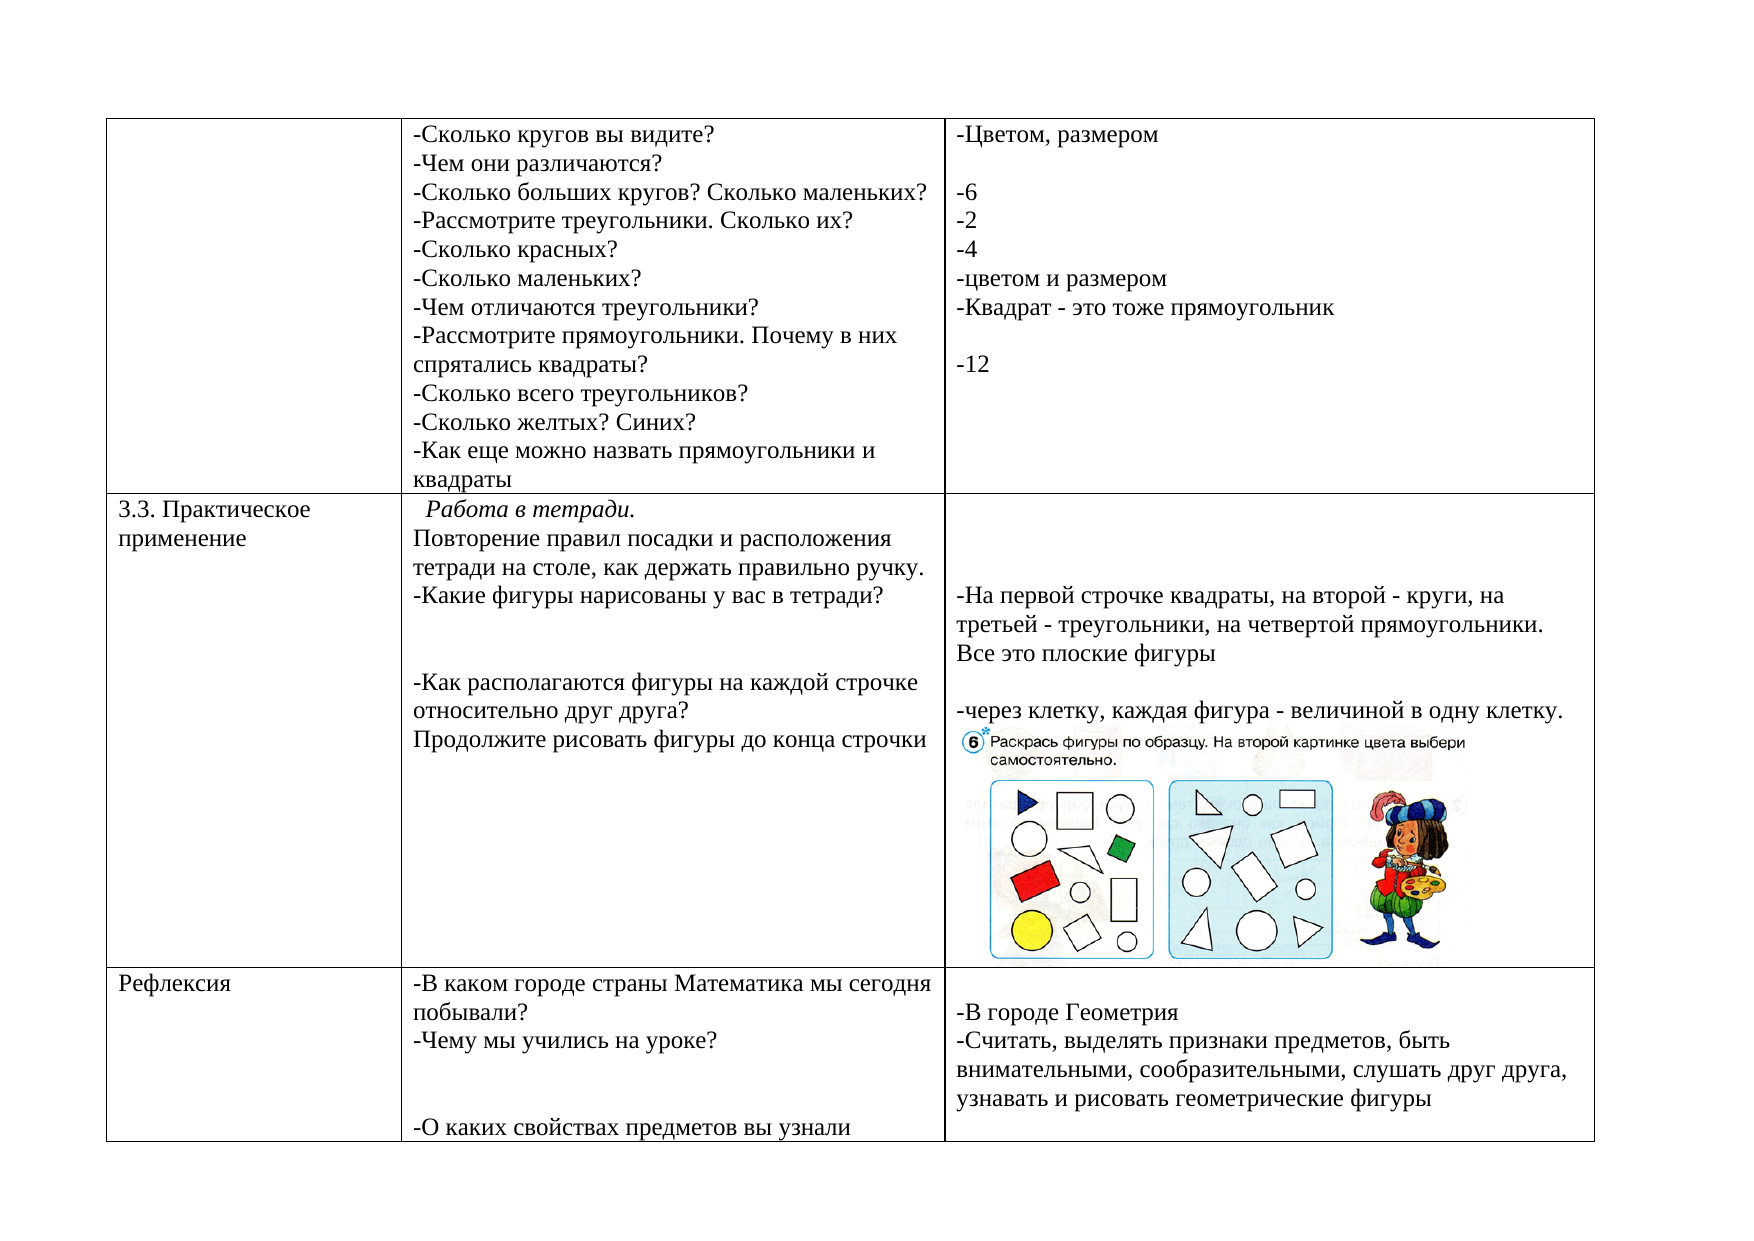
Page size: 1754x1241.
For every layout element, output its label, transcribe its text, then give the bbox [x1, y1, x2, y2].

table_cell -На первой строчке квадраты, на второй - круги, на третьей - треугольники, на четвертой прямоугольники. Все это плоские фигуры -через клетку, каждая фигура - величиной в одну клетку. [946, 494, 1594, 967]
picture [956, 724, 1469, 967]
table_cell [402, 968, 944, 1141]
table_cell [946, 968, 1594, 1141]
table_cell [107, 119, 401, 493]
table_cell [402, 119, 944, 493]
table_cell Работа в тетради. Повторение правил посадки и расположения тетради на столе, как держать правильно ручку. -Какие фигуры нарисованы у вас в тетради? -Как располагаются фигуры на каждой строчке относительно друг друга? Продолжите рисовать фигуры до конца строчки [402, 494, 944, 967]
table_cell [946, 119, 1594, 493]
table_cell 3.3. Практическое применение [107, 494, 401, 967]
table_cell Рефлексия [107, 968, 401, 1141]
